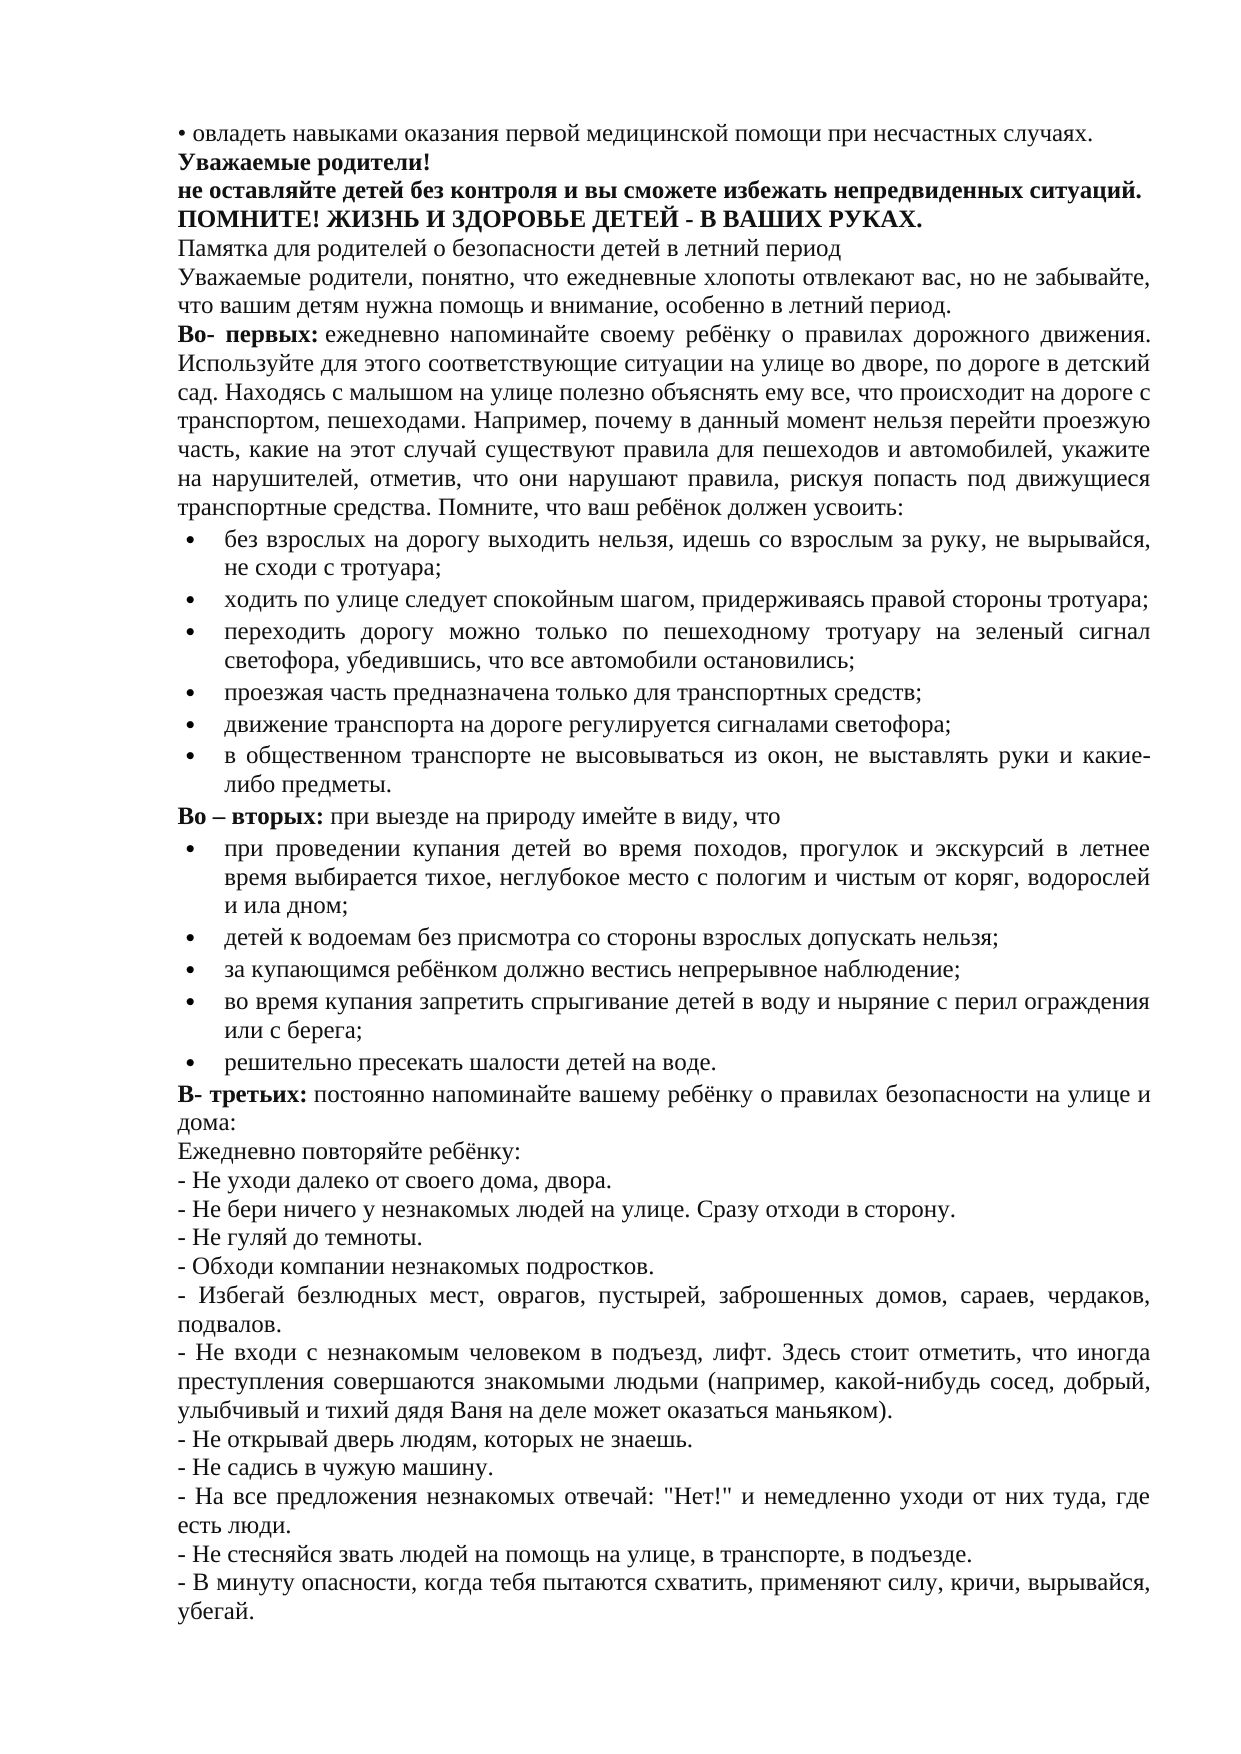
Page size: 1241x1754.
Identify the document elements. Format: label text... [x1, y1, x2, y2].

list решительно пресекать шалости детей на воде. [187, 1047, 1152, 1076]
list ходить по улице следует спокойным шагом, придерживаясь правой стороны тротуара; [187, 584, 1152, 613]
list детей к водоемам без присмотра со стороны взрослых допускать нельзя; [187, 922, 1152, 951]
list при проведении купания детей во время походов, прогулок и экскурсий в летнее время выбирается тихое, неглубокое место с пологим и чистым от коряг, водорослей и ила дном; [187, 833, 1152, 919]
text - На все предложения незнакомых отвечай: "Нет!" и немедленно уходи от них туда, где есть люди. [177, 1481, 1152, 1539]
text - Не садись в чужую машину. [177, 1452, 1152, 1481]
text - Не гуляй до темноты. [177, 1222, 1152, 1251]
text - Не входи с незнакомым человеком в подъезд, лифт. Здесь стоит отметить, что иногда преступления совершаются знакомыми людьми (например, какой-нибудь сосед, добрый, улыбчивый и тихий дядя Ваня на деле может оказаться маньяком). [177, 1337, 1152, 1424]
text • овладеть навыками оказания первой медицинской помощи при несчастных случаях. [177, 118, 1152, 147]
text - Обходи компании незнакомых подростков. [177, 1251, 1152, 1280]
list без взрослых на дорогу выходить нельзя, идешь со взрослым за руку, не вырывайся, не сходи с тротуара; [187, 524, 1152, 581]
list во время купания запретить спрыгивание детей в воду и ныряние с перил ограждения или с берега; [187, 986, 1152, 1044]
list проезжая часть предназначена только для транспортных средств; [187, 677, 1152, 706]
text - Не открывай дверь людям, которых не знаешь. [177, 1424, 1152, 1452]
text ПОМНИТЕ! ЖИЗНЬ И ЗДОРОВЬЕ ДЕТЕЙ - В ВАШИХ РУКАХ. [177, 204, 1152, 233]
text Уважаемые родители! [177, 147, 1152, 176]
text - Не стесняйся звать людей на помощь на улице, в транспорте, в подъезде. [177, 1539, 1152, 1567]
text Ежедневно повторяйте ребёнку: [177, 1136, 1152, 1165]
text - Не бери ничего у незнакомых людей на улице. Сразу отходи в сторону. [177, 1194, 1152, 1222]
list движение транспорта на дороге регулируется сигналами светофора; [187, 709, 1152, 737]
text - Избегай безлюдных мест, оврагов, пустырей, заброшенных домов, сараев, чердаков, подвалов. [177, 1280, 1152, 1337]
text - В минуту опасности, когда тебя пытаются схватить, применяют силу, кричи, вырывайся, убегай. [177, 1567, 1152, 1625]
text - Не уходи далеко от своего дома, двора. [177, 1165, 1152, 1194]
list переходить дорогу можно только по пешеходному тротуару на зеленый сигнал светофора, убедившись, что все автомобили остановились; [187, 616, 1152, 674]
text В- третьих: постоянно напоминайте вашему ребёнку о правилах безопасности на улице и дома: [177, 1079, 1152, 1136]
text Уважаемые родители, понятно, что ежедневные хлопоты отвлекают вас, но не забывайте, что вашим детям нужна помощь и внимание, особенно в летний период. [177, 262, 1152, 319]
list за купающимся ребёнком должно вестись непрерывное наблюдение; [187, 954, 1152, 983]
text не оставляйте детей без контроля и вы сможете избежать непредвиденных ситуаций. [177, 176, 1152, 204]
text Во – вторых: при выезде на природу имейте в виду, что [177, 801, 1152, 830]
text Памятка для родителей о безопасности детей в летний период [177, 233, 1152, 262]
text Во- первых: ежедневно напоминайте своему ребёнку о правилах дорожного движения. Используйте для этого соответствующие ситуации на улице во дворе, по дороге в детский сад. Находясь с малышом на улице полезно объяснять ему все, что происходит на дороге с транспортом, пешеходами. Например, почему в данный момент нельзя перейти проезжую часть, какие на этот случай существуют правила для пешеходов и автомобилей, укажите на нарушителей, отметив, что они нарушают правила, рискуя попасть под движущиеся транспортные средства. Помните, что ваш ребёнок должен усвоить: [177, 319, 1152, 521]
list в общественном транспорте не высовываться из окон, не выставлять руки и какие-либо предметы. [187, 741, 1152, 798]
